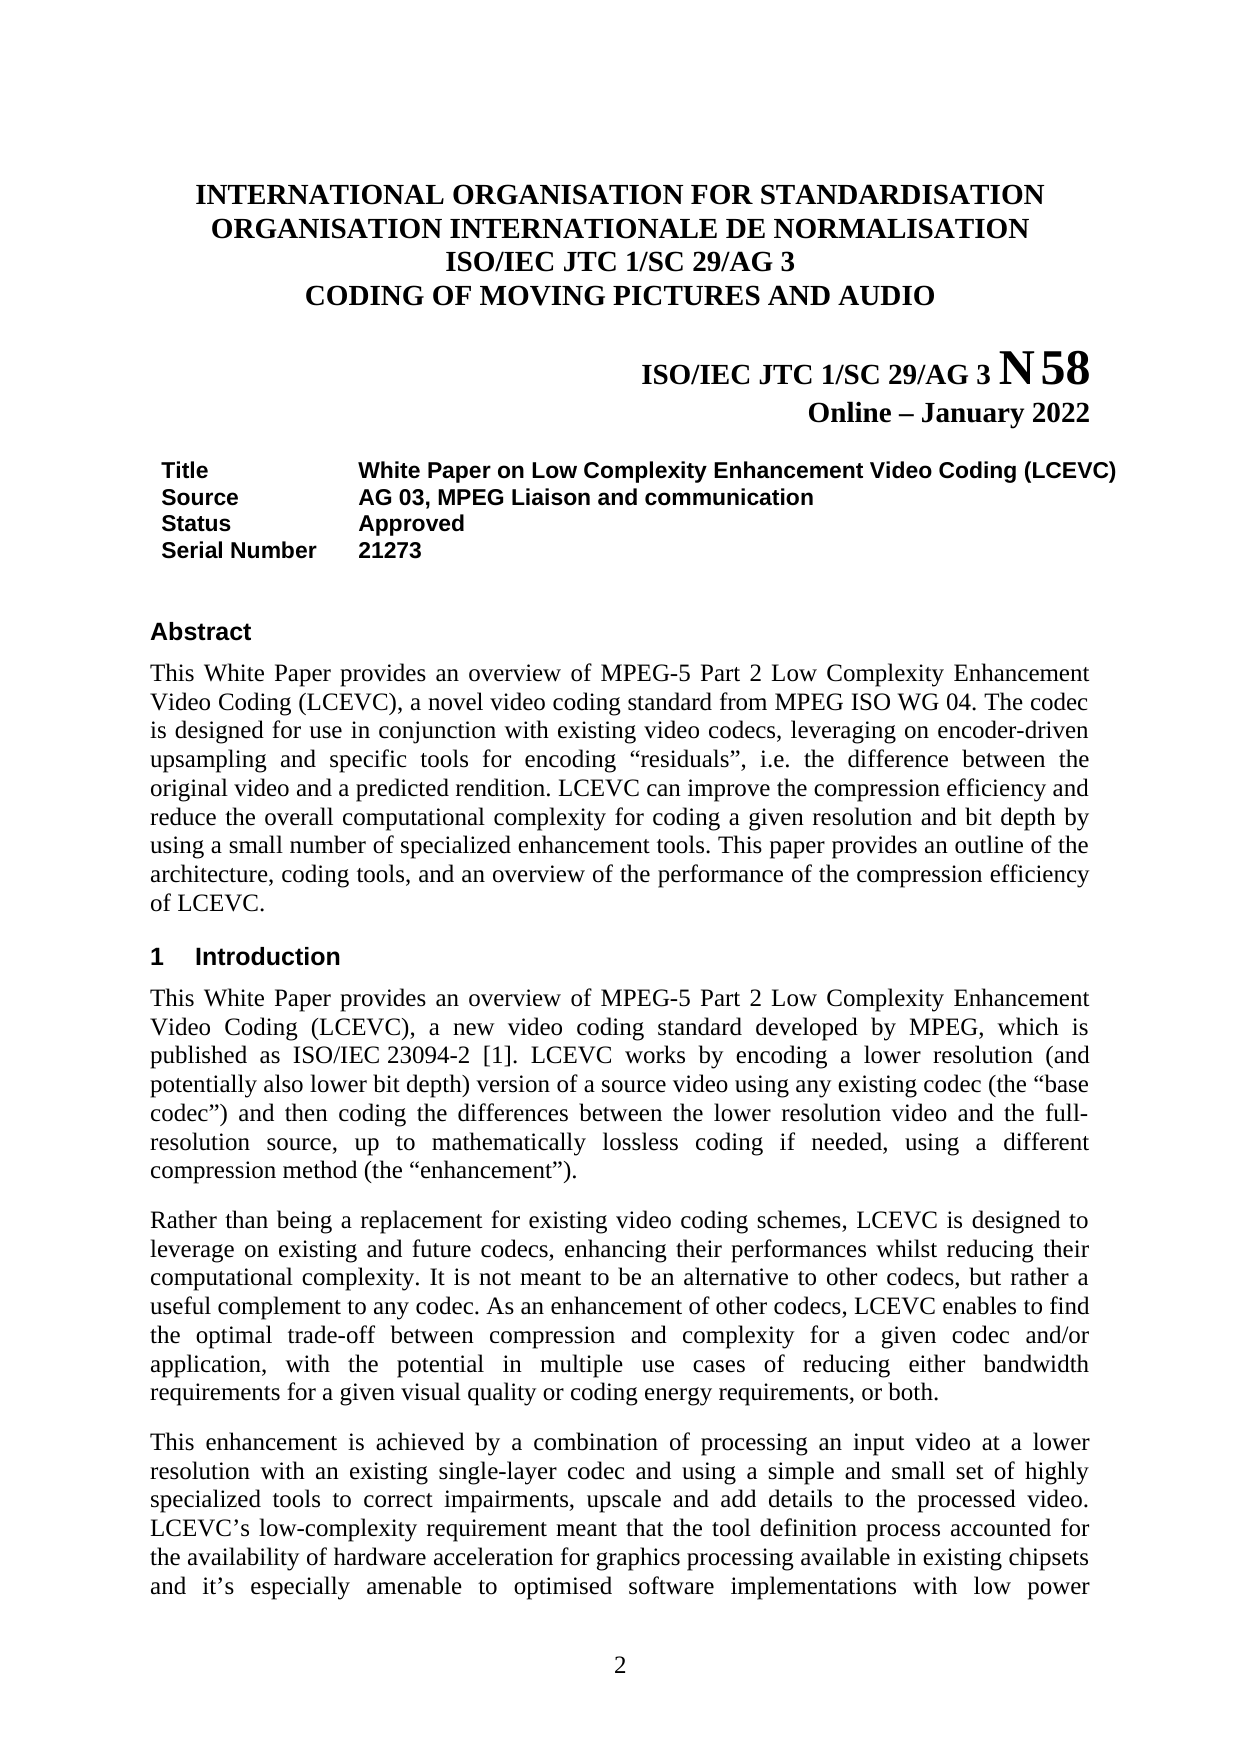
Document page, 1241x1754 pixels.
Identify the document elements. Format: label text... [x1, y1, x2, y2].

table_cell Approved [347, 510, 1136, 537]
subtitle Introduction [150, 942, 1090, 970]
text Online – January 2022 [150, 395, 1090, 429]
text INTERNATIONAL ORGANISATION FOR STANDARDISATION [150, 177, 1090, 211]
table_cell 21273 [347, 537, 1136, 563]
table_cell Serial Number [150, 537, 347, 563]
text This White Paper provides an overview of MPEG-5 Part 2 Low Complexity Enhancement Video Coding (LCEVC), a novel video coding standard from MPEG ISO WG 04. The codec is designed for use in conjunction with existing video codecs, leveraging on encoder-driven upsampling and specific tools for encoding “residuals”, i.e. the difference between the original video and a predicted rendition. LCEVC can improve the compression efficiency and reduce the overall computational complexity for coding a given resolution and bit depth by using a small number of specialized enhancement tools. This paper provides an outline of the architecture, coding tools, and an overview of the performance of the compression efficiency of LCEVC. [150, 658, 1090, 917]
text Abstract [150, 617, 1090, 645]
text ORGANISATION INTERNATIONALE DE NORMALISATION [150, 211, 1090, 244]
text ISO/IEC JTC 1/SC 29/AG 3 [150, 244, 1090, 278]
table_cell AG 03, MPEG Liaison and communication [347, 484, 1136, 510]
text ISO/IEC JTC 1/SC 29/AG 3 N 58 [150, 338, 1090, 395]
text This White Paper provides an overview of MPEG-5 Part 2 Low Complexity Enhancement Video Coding (LCEVC), a new video coding standard developed by MPEG, which is published as ISO/IEC 23094-2 [1]. LCEVC works by encoding a lower resolution (and potentially also lower bit depth) version of a source video using any existing codec (the “base codec”) and then coding the differences between the lower resolution video and the full-resolution source, up to mathematically lossless coding if needed, using a different compression method (the “enhancement”). [150, 983, 1090, 1184]
table_header White Paper on Low Complexity Enhancement Video Coding (LCEVC) [347, 458, 1136, 484]
table_header Title [150, 458, 347, 484]
table_cell Source [150, 484, 347, 510]
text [150, 1427, 1090, 1599]
text Rather than being a replacement for existing video coding schemes, LCEVC is designed to leverage on existing and future codecs, enhancing their performances whilst reducing their computational complexity. It is not meant to be an alternative to other codecs, but rather a useful complement to any codec. As an enhancement of other codecs, LCEVC enables to find the optimal trade-off between compression and complexity for a given codec and/or application, with the potential in multiple use cases of reducing either bandwidth requirements for a given visual quality or coding energy requirements, or both. [150, 1205, 1090, 1406]
table_cell Status [150, 510, 347, 537]
text CODING OF MOVING PICTURES AND AUDIO [150, 278, 1090, 311]
